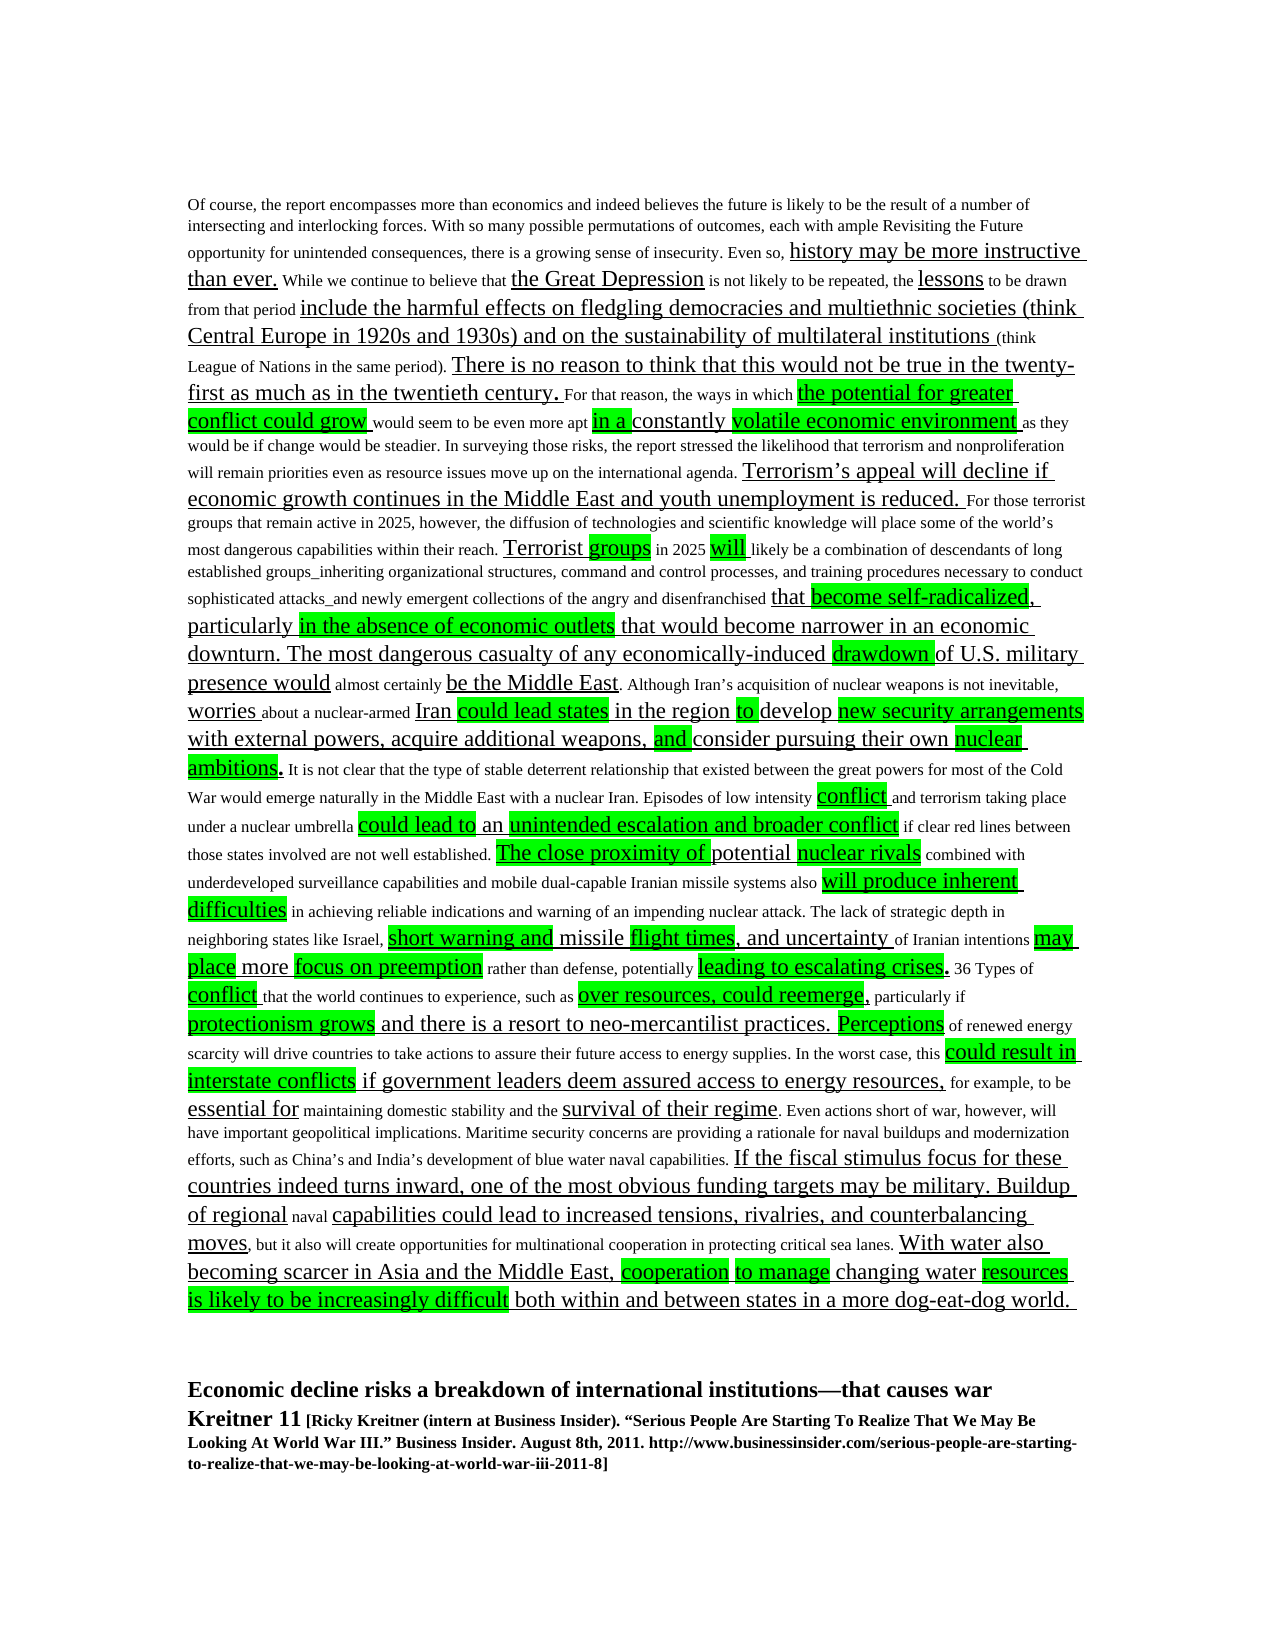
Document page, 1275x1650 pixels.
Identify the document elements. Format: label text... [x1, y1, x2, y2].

text Of course, the report encompasses more than economics and indeed believes the future is likely to be the result of a number of intersecting and interlocking forces. With so many possible permutations of outcomes, each with ample Revisiting the Future opportunity for unintended consequences, there is a growing sense of insecurity. Even so, history may be more instructive than ever. While we continue to believe that the Great Depression is not likely to be repeated, the lessons to be drawn from that period include the harmful effects on fledgling democracies and multiethnic societies (think Central Europe in 1920s and 1930s) and on the sustainability of multilateral institutions (think League of Nations in the same period). There is no reason to think that this would not be true in the twenty-first as much as in the twentieth century. For that reason, the ways in which the potential for greater conflict could grow would seem to be even more apt in a constantly volatile economic environment as they would be if change would be steadier. In surveying those risks, the report stressed the likelihood that terrorism and nonproliferation will remain priorities even as resource issues move up on the international agenda. Terrorism’s appeal will decline if economic growth continues in the Middle East and youth unemployment is reduced. For those terrorist groups that remain active in 2025, however, the diffusion of technologies and scientific knowledge will place some of the world’s most dangerous capabilities within their reach. Terrorist groups in 2025 will likely be a combination of descendants of long established groups_inheriting organizational structures, command and control processes, and training procedures necessary to conduct sophisticated attacks_and newly emergent collections of the angry and disenfranchised that become self-radicalized, particularly in the absence of economic outlets that would become narrower in an economic downturn. The most dangerous casualty of any economically-induced drawdown of U.S. military presence would almost certainly be the Middle East. Although Iran’s acquisition of nuclear weapons is not inevitable, worries about a nuclear-armed Iran could lead states in the region to develop new security arrangements with external powers, acquire additional weapons, and consider pursuing their own nuclear ambitions. It is not clear that the type of stable deterrent relationship that existed between the great powers for most of the Cold War would emerge naturally in the Middle East with a nuclear Iran. Episodes of low intensity conflict and terrorism taking place under a nuclear umbrella could lead to an unintended escalation and broader conflict if clear red lines between those states involved are not well established. The close proximity of potential nuclear rivals combined with underdeveloped surveillance capabilities and mobile dual-capable Iranian missile systems also will produce inherent difficulties in achieving reliable indications and warning of an impending nuclear attack. The lack of strategic depth in neighboring states like Israel, short warning and missile flight times, and uncertainty of Iranian intentions may place more focus on preemption rather than defense, potentially leading to escalating crises. 36 Types of conflict that the world continues to experience, such as over resources, could reemerge, particularly if protectionism grows and there is a resort to neo-mercantilist practices. Perceptions of renewed energy scarcity will drive countries to take actions to assure their future access to energy supplies. In the worst case, this could result in interstate conflicts if government leaders deem assured access to energy resources, for example, to be essential for maintaining domestic stability and the survival of their regime. Even actions short of war, however, will have important geopolitical implications. Maritime security concerns are providing a rationale for naval buildups and modernization efforts, such as China’s and India’s development of blue water naval capabilities. If the fiscal stimulus focus for these countries indeed turns inward, one of the most obvious funding targets may be military. Buildup of regional naval capabilities could lead to increased tensions, rivalries, and counterbalancing moves, but it also will create opportunities for multinational cooperation in protecting critical sea lanes. With water also becoming scarcer in Asia and the Middle East, cooperation to manage changing water resources is likely to be increasingly difficult both within and between states in a more dog-eat-dog world. [187, 195, 1087, 1313]
subtitle Economic decline risks a breakdown of international institutions—that causes war [187, 1377, 1087, 1403]
text Kreitner 11 [Ricky Kreitner (intern at Business Insider). “Serious People Are Starting To Realize That We May Be Looking At World War III.” Business Insider. August 8th, 2011. http://www.businessinsider.com/serious-people-are-starting-to-realize-that-we-may-be-looking-at-world-war-iii-2011-8] [187, 1405, 1087, 1473]
